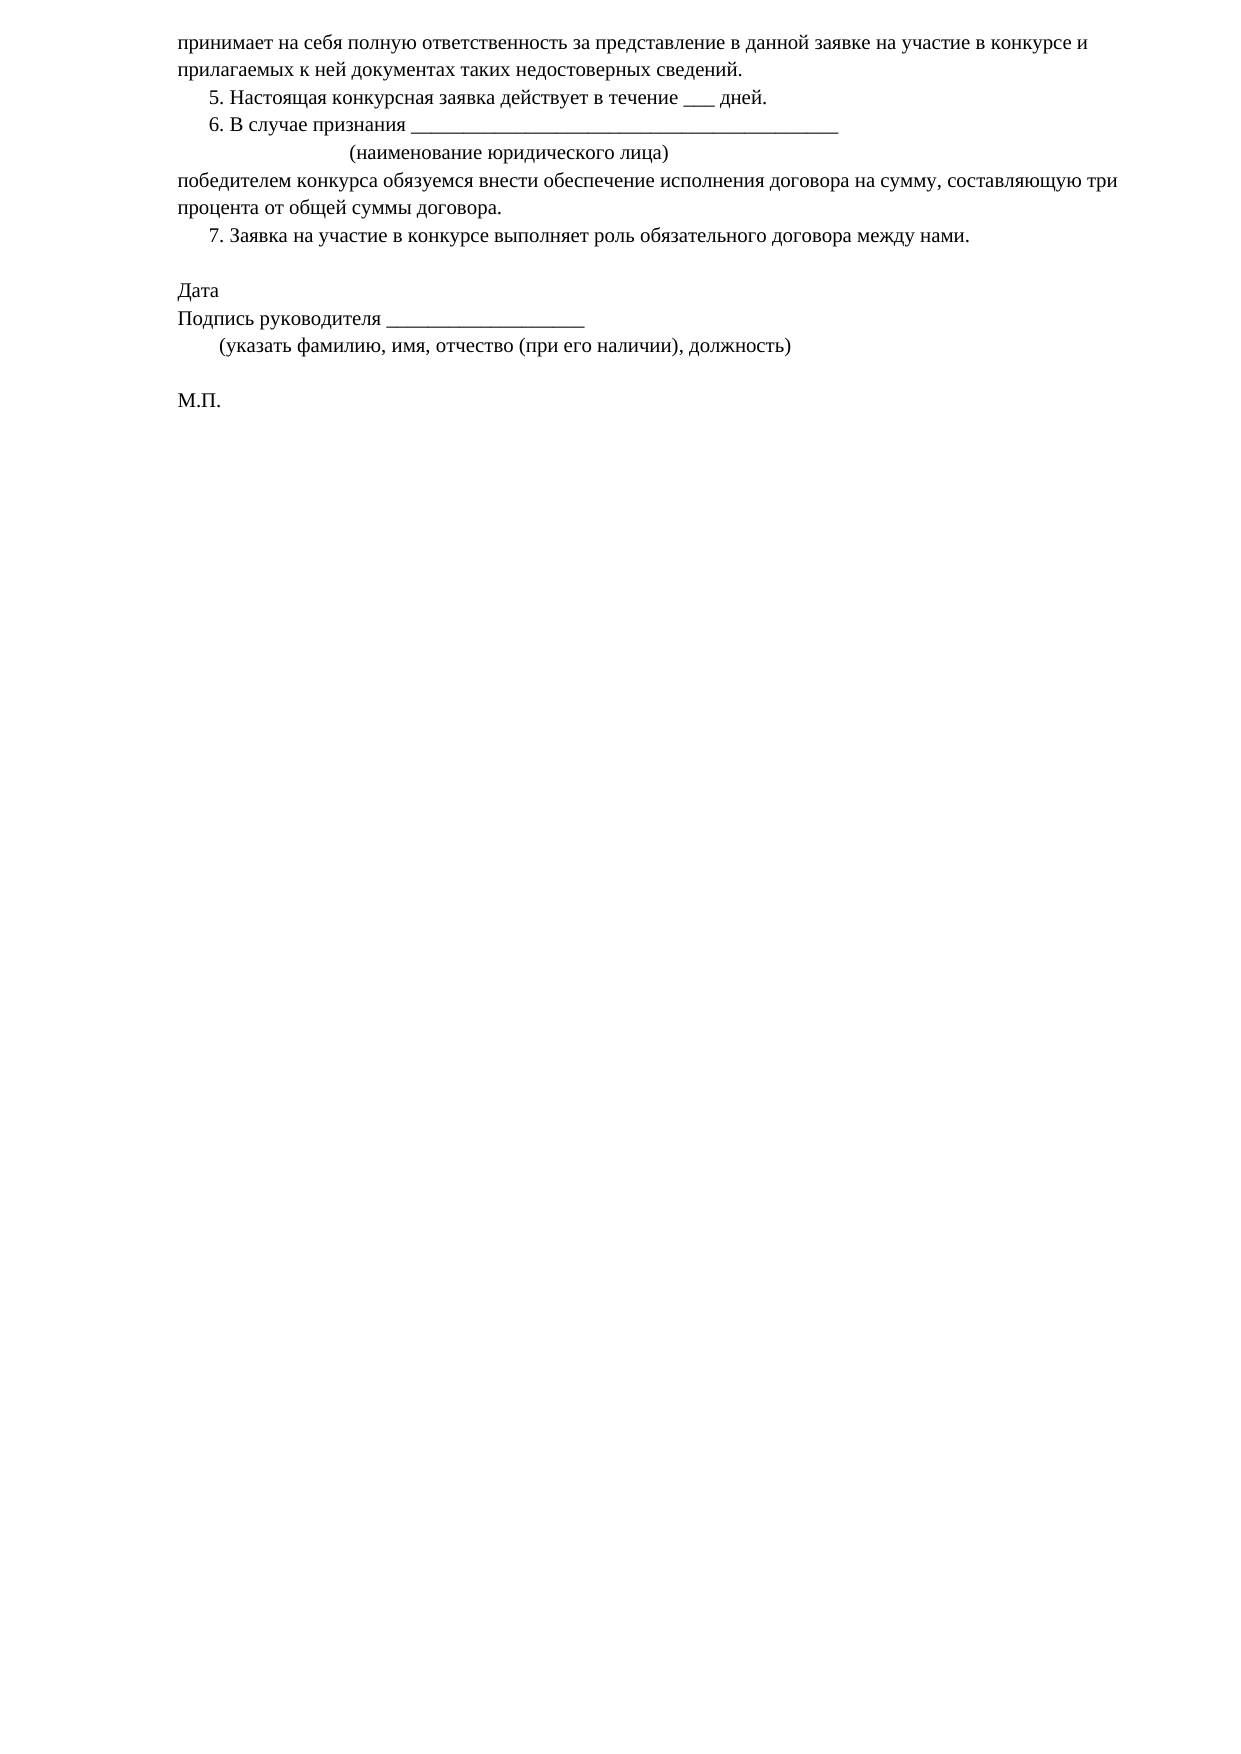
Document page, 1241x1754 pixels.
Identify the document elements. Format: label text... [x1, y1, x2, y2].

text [177, 29, 1152, 247]
text Дата Подпись руководителя ___________________ (указать фамилию, имя, отчество (при его наличии), должность) [177, 278, 1152, 357]
text М.П. [177, 388, 1152, 412]
